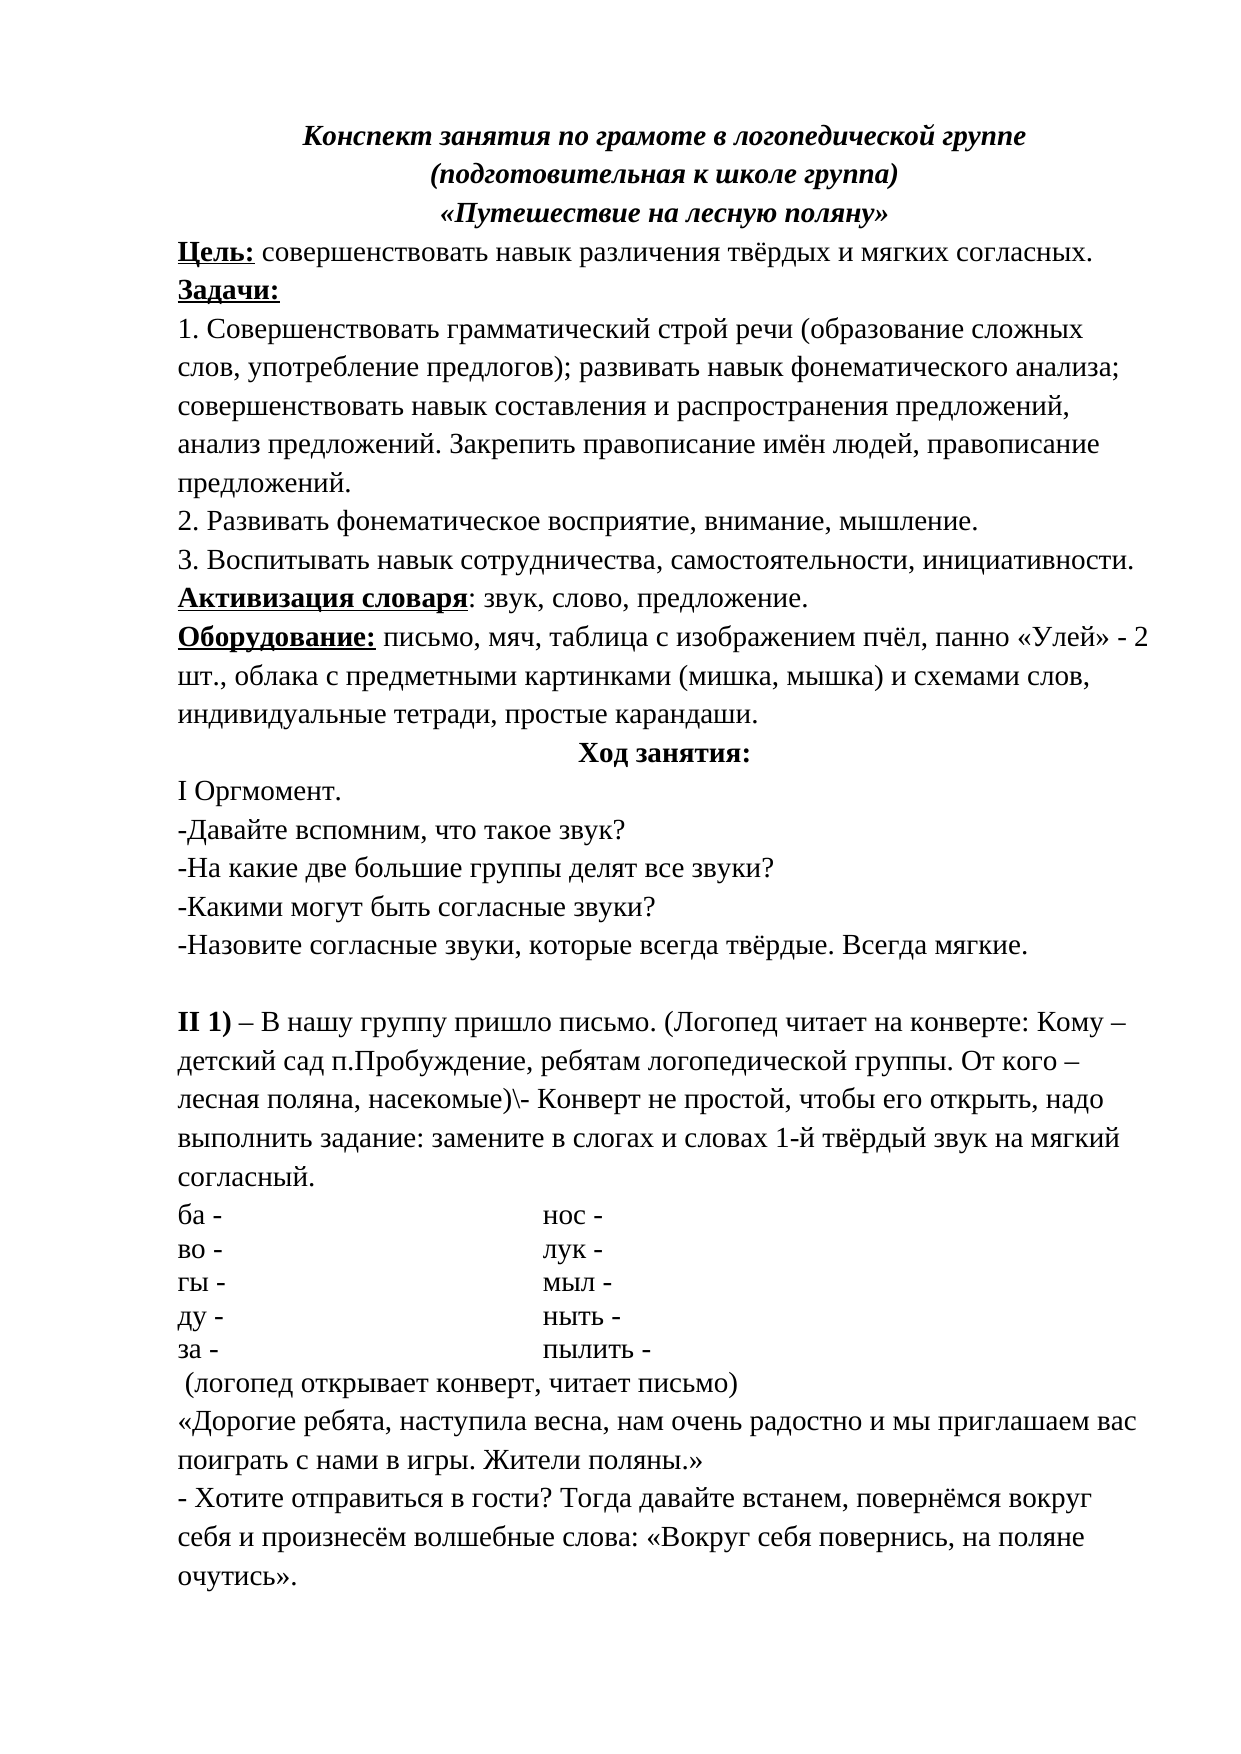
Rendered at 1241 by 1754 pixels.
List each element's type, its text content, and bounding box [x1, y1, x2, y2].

text Оборудование: письмо, мяч, таблица с изображением пчёл, панно «Улей» - 2 шт., облака с предметными картинками (мишка, мышка) и схемами слов, индивидуальные тетради, простые карандаши. [177, 619, 1152, 730]
text 1. Совершенствовать грамматический строй речи (образование сложных слов, употребление предлогов); развивать навык фонематического анализа; совершенствовать навык составления и распространения предложений, анализ предложений. Закрепить правописание имён людей, правописание предложений. [177, 311, 1152, 498]
text 3. Воспитывать навык сотрудничества, самостоятельности, инициативности. [177, 542, 1152, 576]
text (подготовительная к школе группа) [177, 157, 1152, 190]
table_cell во - [166, 1231, 531, 1264]
text 2. Развивать фонематическое восприятие, внимание, мышление. [177, 503, 1152, 537]
text Конспект занятия по грамоте в логопедической группе [177, 118, 1152, 152]
text -Назовите согласные звуки, которые всегда твёрдые. Всегда мягкие. [177, 927, 1152, 961]
text Цель: совершенствовать навык различения твёрдых и мягких согласных. [177, 234, 1152, 267]
text -На какие две большие группы делят все звуки? [177, 850, 1152, 884]
table_cell мыл - [531, 1264, 1048, 1298]
text (логопед открывает конверт, читает письмо) [177, 1365, 1152, 1398]
table_cell гы - [166, 1264, 531, 1298]
text I Оргмомент. [177, 773, 1152, 807]
table_cell пылить - [531, 1331, 1048, 1365]
table_header нос - [531, 1197, 1048, 1231]
text -Давайте вспомним, что такое звук? [177, 812, 1152, 845]
text Задачи: [177, 272, 1152, 306]
table_cell ныть - [531, 1298, 1048, 1331]
text «Дорогие ребята, наступила весна, нам очень радостно и мы приглашаем вас поиграть с нами в игры. Жители поляны.» [177, 1403, 1152, 1476]
text Активизация словаря: звук, слово, предложение. [177, 581, 1152, 614]
table_cell ду - [166, 1298, 531, 1331]
table_cell лук - [531, 1231, 1048, 1264]
text -Какими могут быть согласные звуки? [177, 889, 1152, 922]
text «Путешествие на лесную поляну» [177, 195, 1152, 229]
text II 1) – В нашу группу пришло письмо. (Логопед читает на конверте: Кому – детский сад п.Пробуждение, ребятам логопедической группы. От кого – лесная поляна, насекомые)\- Конверт не простой, чтобы его открыть, надо выполнить задание: замените в слогах и словах 1-й твёрдый звук на мягкий согласный. [177, 1004, 1152, 1192]
table_header ба - [166, 1197, 531, 1231]
text Ход занятия: [177, 735, 1152, 768]
text - Хотите отправиться в гости? Тогда давайте встанем, повернёмся вокруг себя и произнесём волшебные слова: «Вокруг себя повернись, на поляне очутись». [177, 1481, 1152, 1591]
table_cell за - [166, 1331, 531, 1365]
